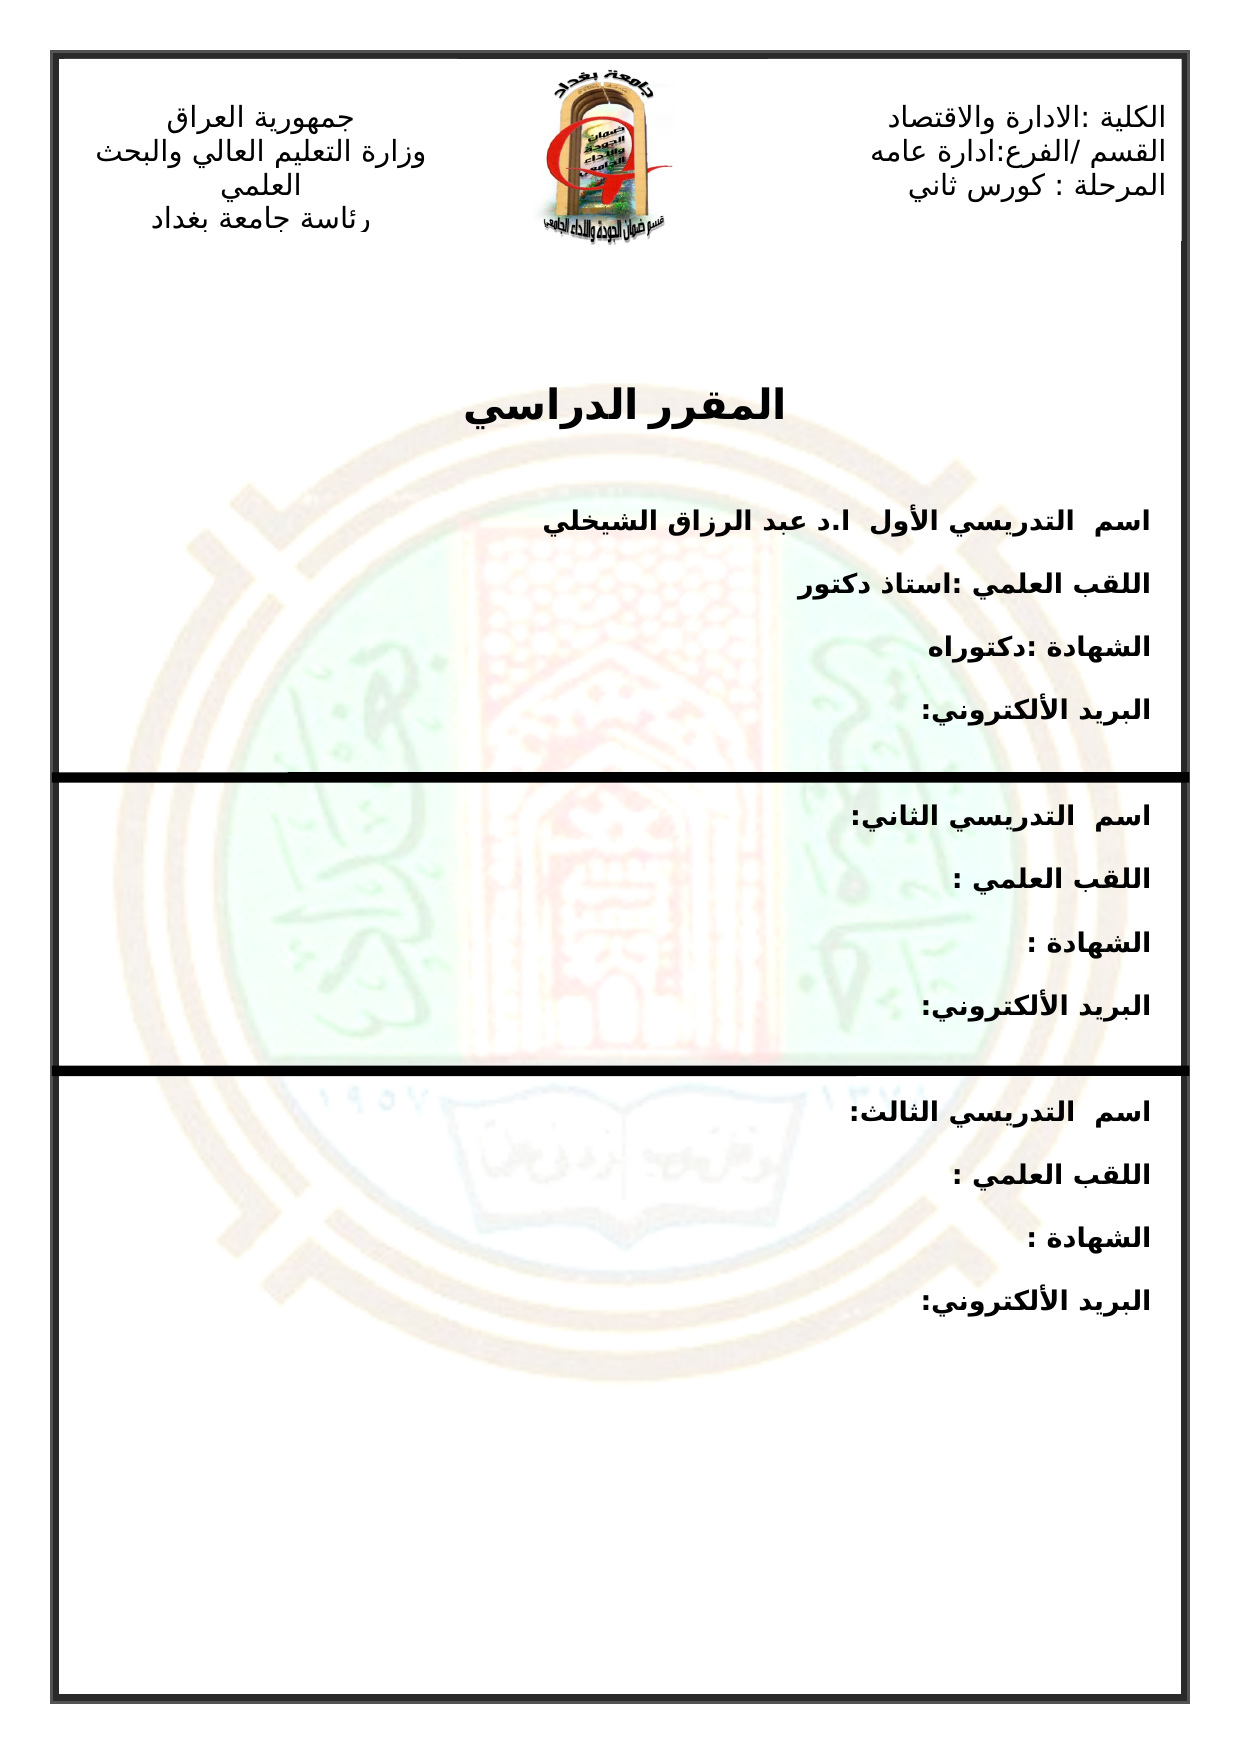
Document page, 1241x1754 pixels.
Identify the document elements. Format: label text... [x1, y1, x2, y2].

text البريد الألكتروني: [89, 990, 1152, 1022]
text الشهادة : [89, 927, 1152, 958]
text اللقب العلمي : [89, 1159, 1152, 1191]
text اسم التدريسي الأول ا.د عبد الرزاق الشيخلي [89, 505, 1152, 537]
text اسم التدريسي الثالث: [89, 1096, 1152, 1128]
text اللقب العلمي : [89, 864, 1152, 895]
text الشهادة : [89, 1223, 1152, 1254]
picture [533, 67, 677, 249]
text المقرر الدراسي [89, 381, 1152, 428]
text اسم التدريسي الثاني: [89, 801, 1152, 832]
text البريد الألكتروني: [89, 694, 1152, 726]
text البريد الألكتروني: [89, 1286, 1152, 1317]
text اللقب العلمي :استاذ دكتور [89, 568, 1152, 600]
text الشهادة :دكتوراه [89, 631, 1152, 663]
